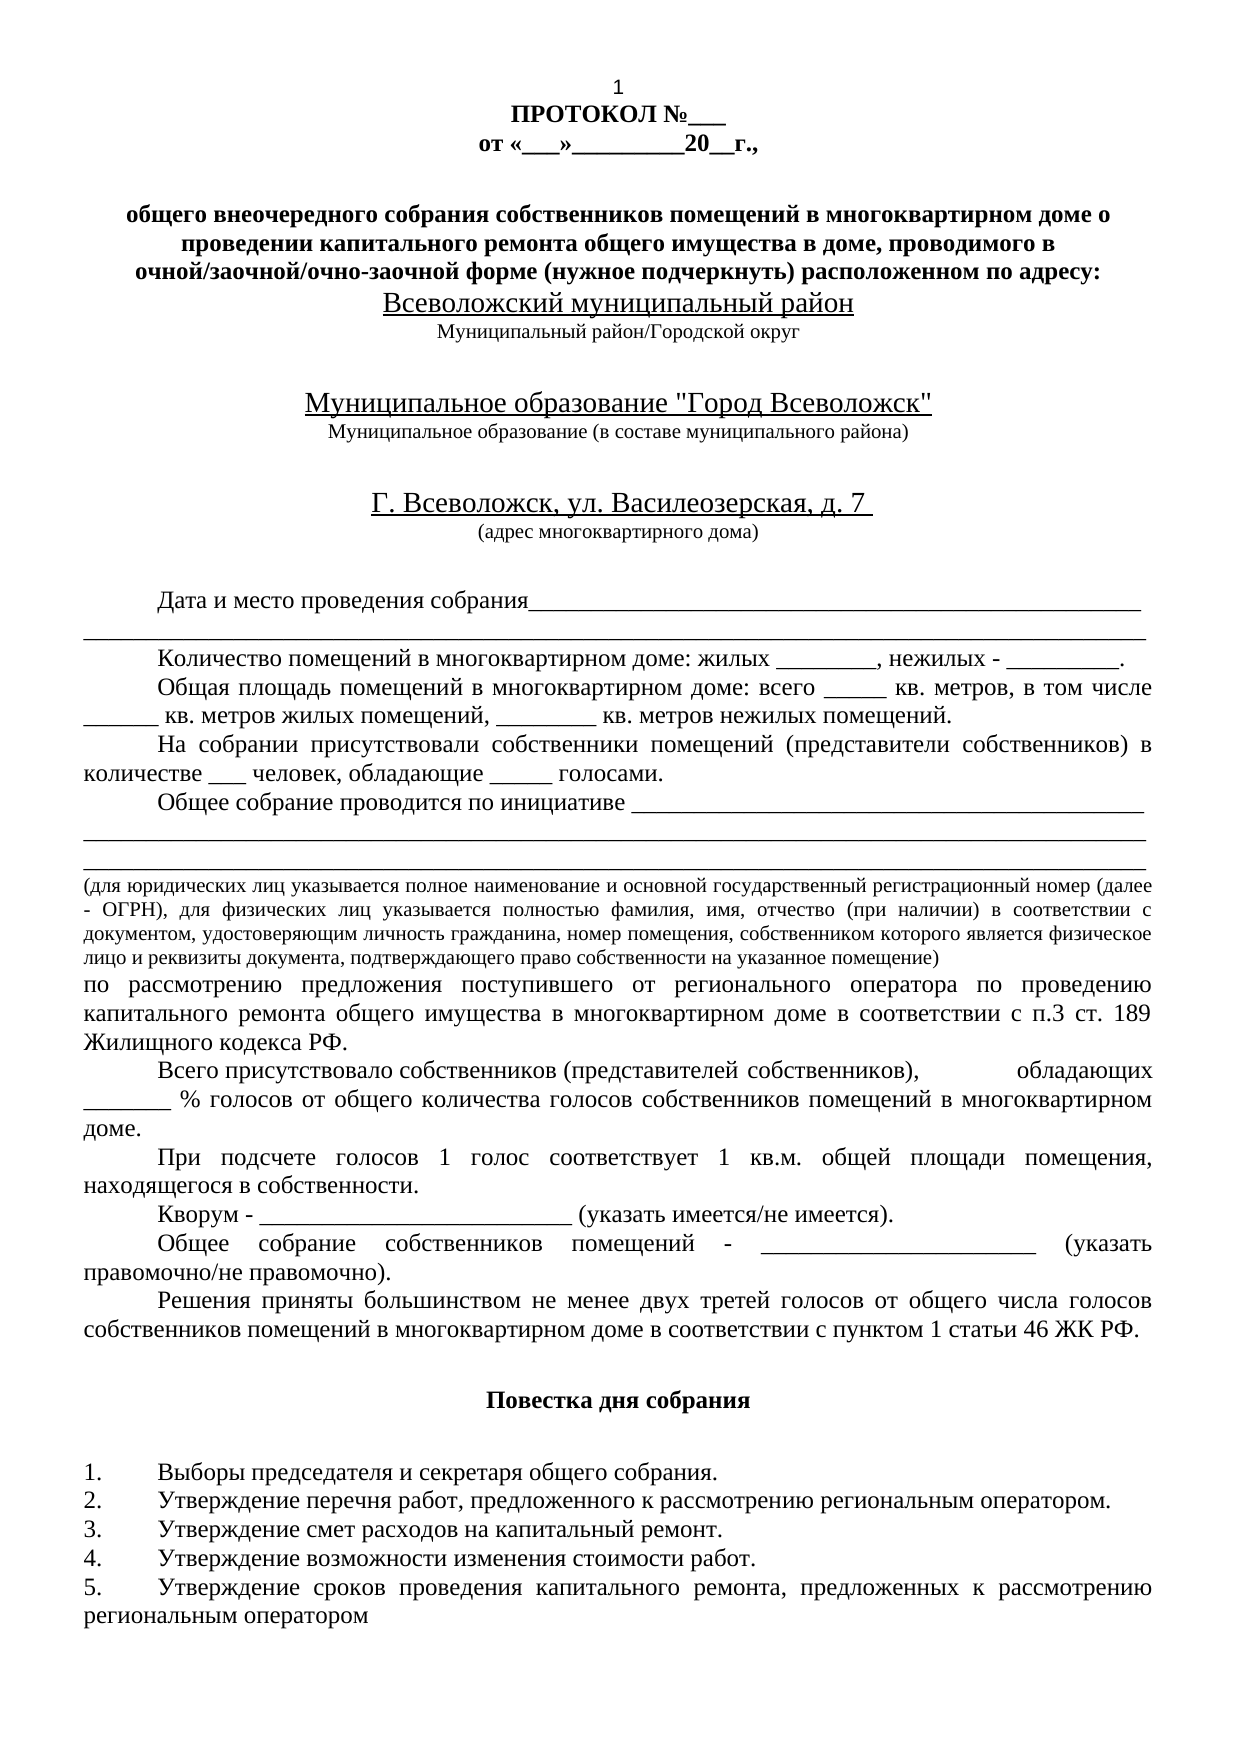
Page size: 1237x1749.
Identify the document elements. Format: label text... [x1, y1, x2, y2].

text Повестка дня собрания [83, 1386, 1153, 1414]
text 2. Утверждение перечня работ, предложенного к рассмотрению региональным оператором. [83, 1486, 1153, 1514]
text При подсчете голосов 1 голос соответствует 1 кв.м. общей площади помещения, находящегося в собственности. [83, 1142, 1153, 1199]
text по рассмотрению предложения поступившего от регионального оператора по проведению капитального ремонта общего имущества в многоквартирном доме в соответствии с п.3 ст. 189 Жилищного кодекса РФ. [83, 969, 1153, 1056]
text Кворум - _________________________ (указать имеется/не имеется). [83, 1199, 1153, 1228]
text Муниципальный район/Городской округ [83, 319, 1153, 343]
text Муниципальное образование (в составе муниципального района) [83, 419, 1153, 443]
text 1. Выборы председателя и секретаря общего собрания. [83, 1457, 1153, 1486]
text от «___»_________20__г., [83, 128, 1153, 156]
text _____________________________________________________________________________________ [83, 614, 1153, 643]
text _____________________________________________________________________________________ [83, 844, 1153, 873]
text Всего присутствовало собственников (представителей собственников), обладающих _______ % голосов от общего количества голосов собственников помещений в многоквартирном доме. [83, 1056, 1153, 1142]
text общего внеочередного собрания собственников помещений в многоквартирном доме о проведении капитального ремонта общего имущества в доме, проводимого в очной/заочной/очно-заочной форме (нужное подчеркнуть) расположенном по адресу: [83, 199, 1153, 285]
text Количество помещений в многоквартирном доме: жилых ________, нежилых - _________. [83, 643, 1153, 672]
text Решения приняты большинством не менее двух третей голосов от общего числа голосов собственников помещений в многоквартирном доме в соответствии с пунктом 1 статьи 46 ЖК РФ. [83, 1286, 1153, 1343]
text (для юридических лиц указывается полное наименование и основной государственный регистрационный номер (далее - ОГРН), для физических лиц указывается полностью фамилия, имя, отчество (при наличии) в соответствии с документом, удостоверяющим личность гражданина, номер помещения, собственником которого является физическое лицо и реквизиты документа, подтверждающего право собственности на указанное помещение) [83, 873, 1153, 969]
text На собрании присутствовали собственники помещений (представители собственников) в количестве ___ человек, обладающие _____ голосами. [83, 729, 1153, 787]
text Общее собрание собственников помещений - ______________________ (указать правомочно/не правомочно). [83, 1228, 1153, 1286]
text (адрес многоквартирного дома) [83, 519, 1153, 543]
text Общее собрание проводится по инициативе _________________________________________ [83, 787, 1153, 816]
text 5. Утверждение сроков проведения капитального ремонта, предложенных к рассмотрению региональным оператором [83, 1572, 1153, 1629]
text _____________________________________________________________________________________ [83, 816, 1153, 844]
text Г. Всеволожск, ул. Василеозерская, д. 7 [83, 485, 1153, 519]
text ПРОТОКОЛ №___ [83, 99, 1153, 128]
text Всеволожский муниципальный район [83, 285, 1153, 319]
text Дата и место проведения собрания_________________________________________________ [83, 586, 1153, 614]
text Муниципальное образование "Город Всеволожск" [83, 385, 1153, 419]
text Общая площадь помещений в многоквартирном доме: всего _____ кв. метров, в том числе ______ кв. метров жилых помещений, ________ кв. метров нежилых помещений. [83, 672, 1153, 729]
text 3. Утверждение смет расходов на капитальный ремонт. [83, 1514, 1153, 1543]
text 4. Утверждение возможности изменения стоимости работ. [83, 1543, 1153, 1572]
